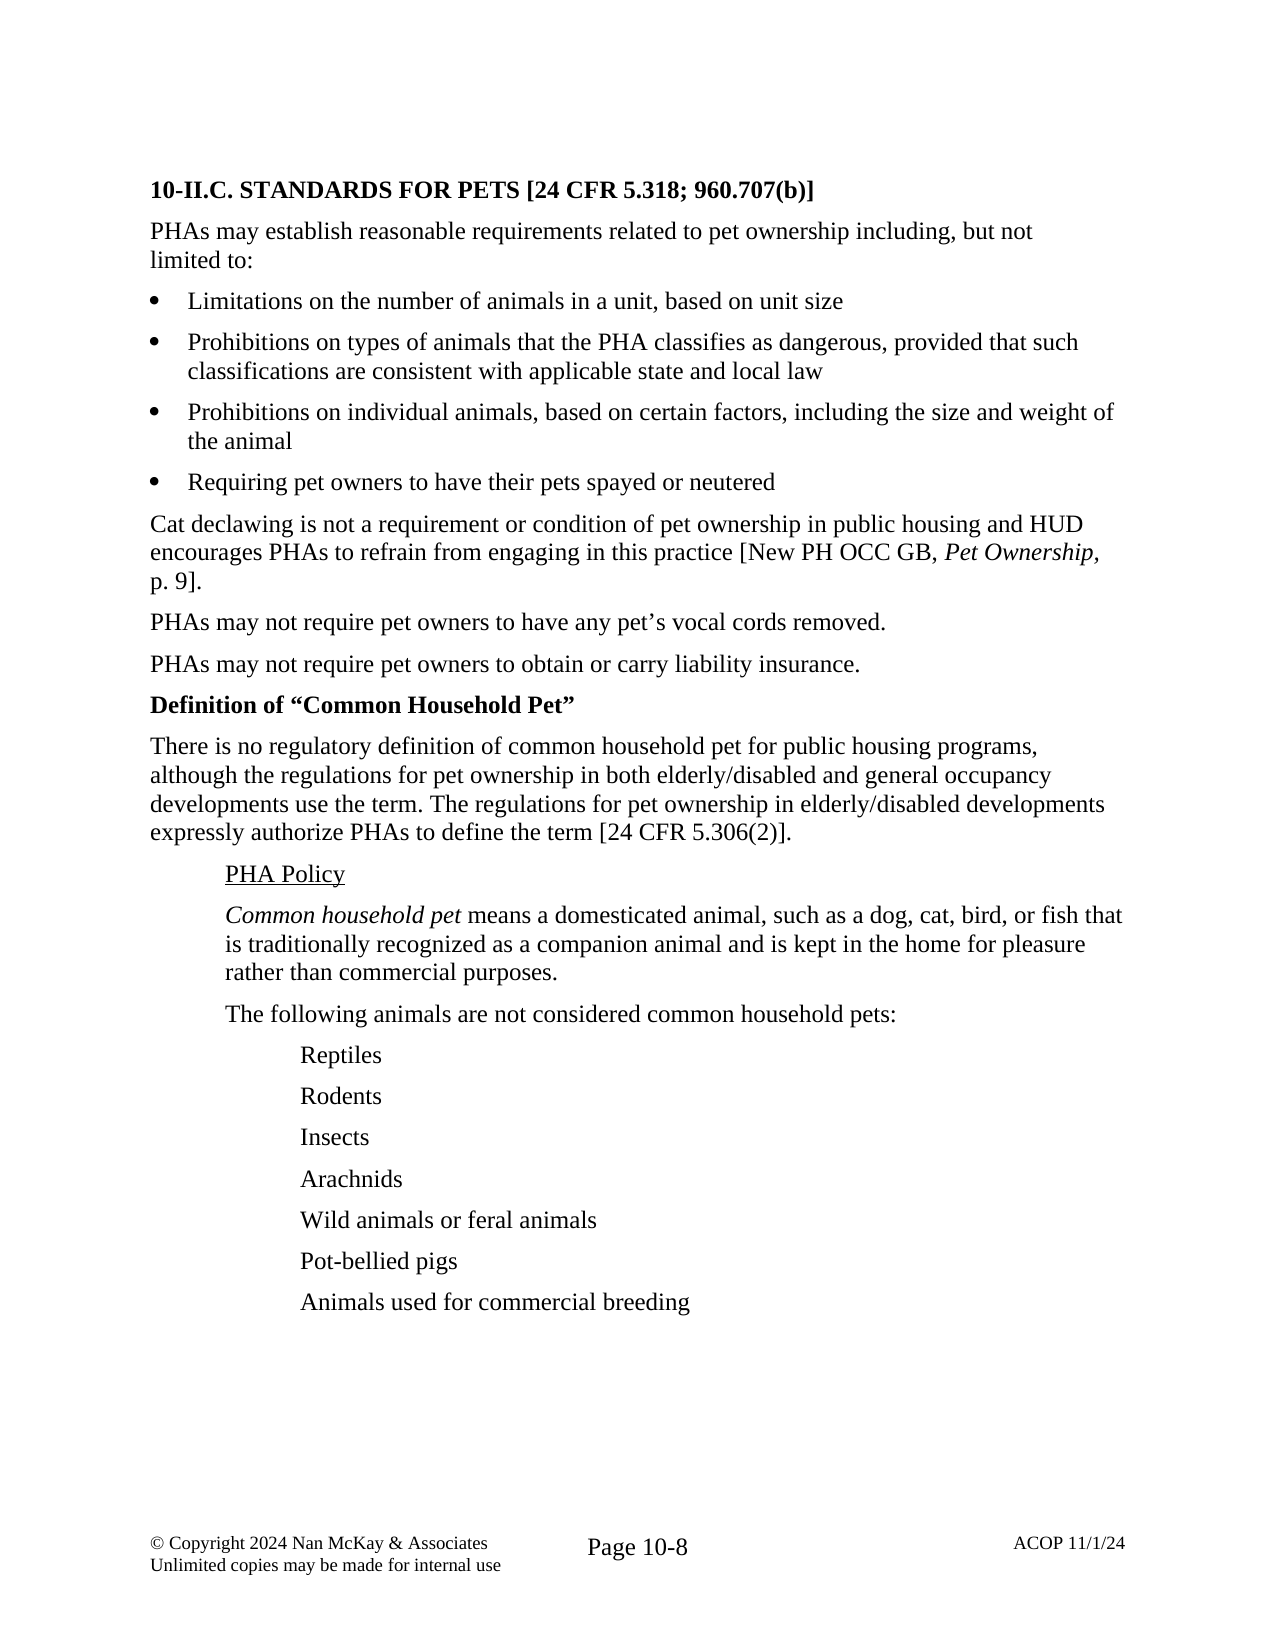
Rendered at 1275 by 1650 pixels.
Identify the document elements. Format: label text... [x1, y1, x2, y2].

text Wild animals or feral animals [300, 1205, 1125, 1234]
text PHAs may not require pet owners to have any pet’s vocal cords removed. [150, 607, 1125, 636]
text Definition of “Common Household Pet” [150, 690, 1125, 719]
text The following animals are not considered common household pets: [225, 999, 1125, 1027]
text PHAs may not require pet owners to obtain or carry liability insurance. [150, 649, 1125, 677]
text Pot-bellied pigs [300, 1246, 1125, 1275]
text Common household pet means a domesticated animal, such as a dog, cat, bird, or fish that is traditionally recognized as a companion animal and is kept in the home for pleasure rather than commercial purposes. [225, 900, 1125, 986]
text Reptiles [300, 1040, 1125, 1069]
list Limitations on the number of animals in a unit, based on unit size [150, 286, 1125, 315]
text Animals used for commercial breeding [300, 1287, 1125, 1316]
list Prohibitions on individual animals, based on certain factors, including the size and weight of the animal [150, 397, 1125, 455]
text Rodents [300, 1081, 1125, 1110]
text Cat declawing is not a requirement or condition of pet ownership in public housing and HUD encourages PHAs to refrain from engaging in this practice [New PH OCC GB, Pet Ownership, p. 9]. [150, 509, 1125, 595]
text PHA Policy [225, 859, 1125, 887]
list Requiring pet owners to have their pets spayed or neutered [150, 467, 1125, 496]
text PHAs may establish reasonable requirements related to pet ownership including, but not limited to: [150, 216, 1125, 274]
text Arachnids [300, 1164, 1125, 1192]
text There is no regulatory definition of common household pet for public housing programs, although the regulations for pet ownership in both elderly/disabled and general occupancy developments use the term. The regulations for pet ownership in elderly/disabled developments expressly authorize PHAs to define the term [24 CFR 5.306(2)]. [150, 731, 1125, 846]
text 10-II.C. STANDARDS FOR PETS [24 CFR 5.318; 960.707(b)] [150, 175, 1125, 204]
list Prohibitions on types of animals that the PHA classifies as dangerous, provided that such classifications are consistent with applicable state and local law [150, 327, 1125, 385]
text Insects [300, 1122, 1125, 1151]
